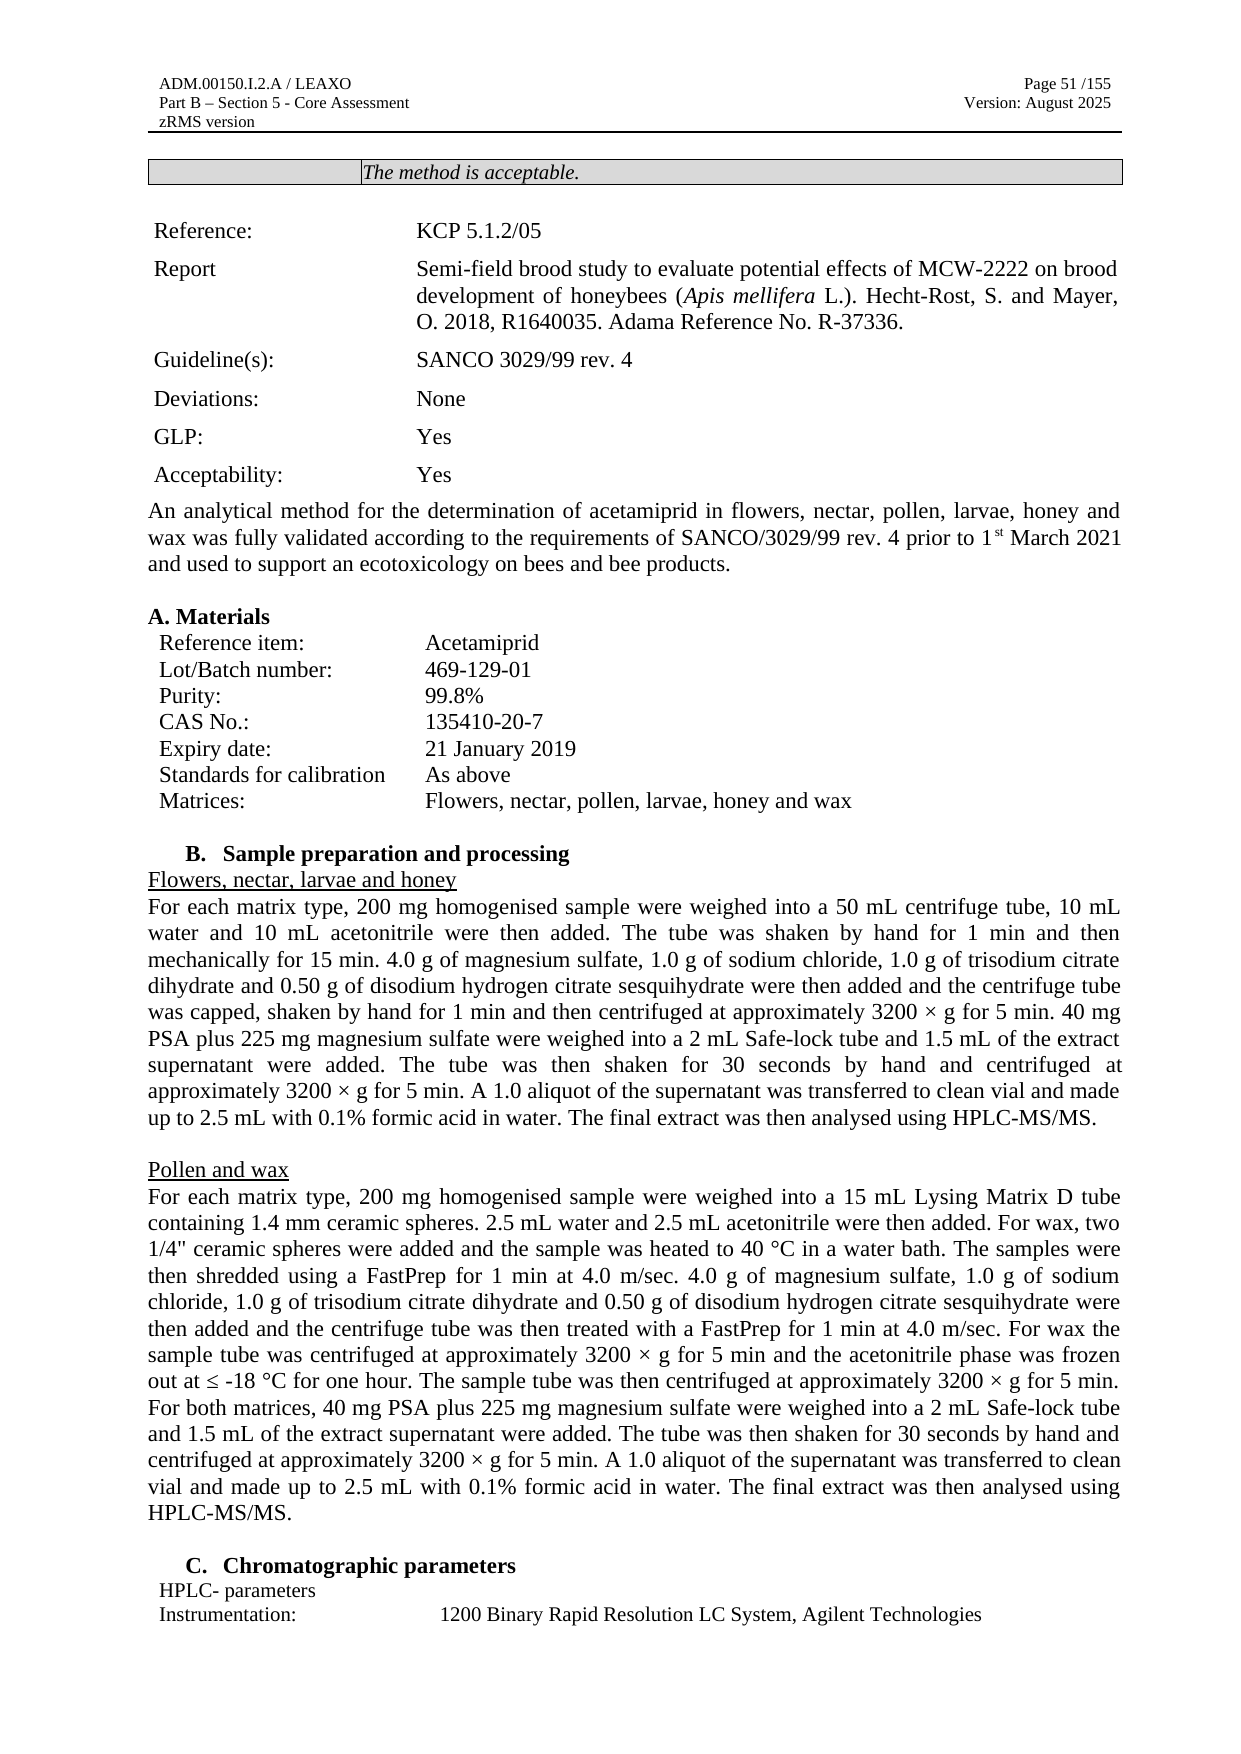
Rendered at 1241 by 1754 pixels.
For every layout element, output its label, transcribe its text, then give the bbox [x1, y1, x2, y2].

text For each matrix type, 200 mg homogenised sample were weighed into a 15 mL Lysing Matrix D tube containing 1.4 mm ceramic spheres. 2.5 mL water and 2.5 mL acetonitrile were then added. For wax, two 1/4" ceramic spheres were added and the sample was heated to 40 °C in a water bath. The samples were then shredded using a FastPrep for 1 min at 4.0 m/sec. 4.0 g of magnesium sulfate, 1.0 g of sodium chloride, 1.0 g of trisodium citrate dihydrate and 0.50 g of disodium hydrogen citrate sesquihydrate were then added and the centrifuge tube was then treated with a FastPrep for 1 min at 4.0 m/sec. For wax the sample tube was centrifuged at approximately 3200 × g for 5 min and the acetonitrile phase was frozen out at ≤ -18 °C for one hour. The sample tube was then centrifuged at approximately 3200 × g for 5 min. For both matrices, 40 mg PSA plus 225 mg magnesium sulfate were weighed into a 2 mL Safe-lock tube and 1.5 mL of the extract supernatant were added. The tube was then shaken for 30 seconds by hand and centrifuged at approximately 3200 × g for 5 min. A 1.0 aliquot of the supernatant was transferred to clean vial and made up to 2.5 mL with 0.1% formic acid in water. The final extract was then analysed using HPLC-MS/MS. [148, 1183, 1122, 1525]
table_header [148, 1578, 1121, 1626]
text For each matrix type, 200 mg homogenised sample were weighed into a 50 mL centrifuge tube, 10 mL water and 10 mL acetonitrile were then added. The tube was shaken by hand for 1 min and then mechanically for 15 min. 4.0 g of magnesium sulfate, 1.0 g of sodium chloride, 1.0 g of trisodium citrate dihydrate and 0.50 g of disodium hydrogen citrate sesquihydrate were then added and the centrifuge tube was capped, shaken by hand for 1 min and then centrifuged at approximately 3200 × g for 5 min. 40 mg PSA plus 225 mg magnesium sulfate were weighed into a 2 mL Safe-lock tube and 1.5 mL of the extract supernatant were added. The tube was then shaken for 30 seconds by hand and centrifuged at approximately 3200 × g for 5 min. A 1.0 aliquot of the supernatant was transferred to clean vial and made up to 2.5 mL with 0.1% formic acid in water. The final extract was then analysed using HPLC-MS/MS. [148, 893, 1122, 1130]
text Flowers, nectar, larvae and honey [148, 867, 1122, 893]
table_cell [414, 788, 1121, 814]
list Sample preparation and processing [185, 840, 1122, 867]
text Pollen and wax [148, 1156, 1122, 1183]
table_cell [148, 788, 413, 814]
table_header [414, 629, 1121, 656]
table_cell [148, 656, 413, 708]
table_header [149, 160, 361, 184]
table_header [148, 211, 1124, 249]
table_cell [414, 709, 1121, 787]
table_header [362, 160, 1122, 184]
text An analytical method for the determination of acetamiprid in flowers, nectar, pollen, larvae, honey and wax was fully validated according to the requirements of SANCO/3029/99 rev. 4 prior to 1st March 2021 and used to support an ecotoxicology on bees and bee products. [148, 498, 1122, 577]
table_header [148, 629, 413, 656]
list Chromatographic parameters [185, 1552, 1122, 1578]
text A. Materials [148, 603, 1122, 629]
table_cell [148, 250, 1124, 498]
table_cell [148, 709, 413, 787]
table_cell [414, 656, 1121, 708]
